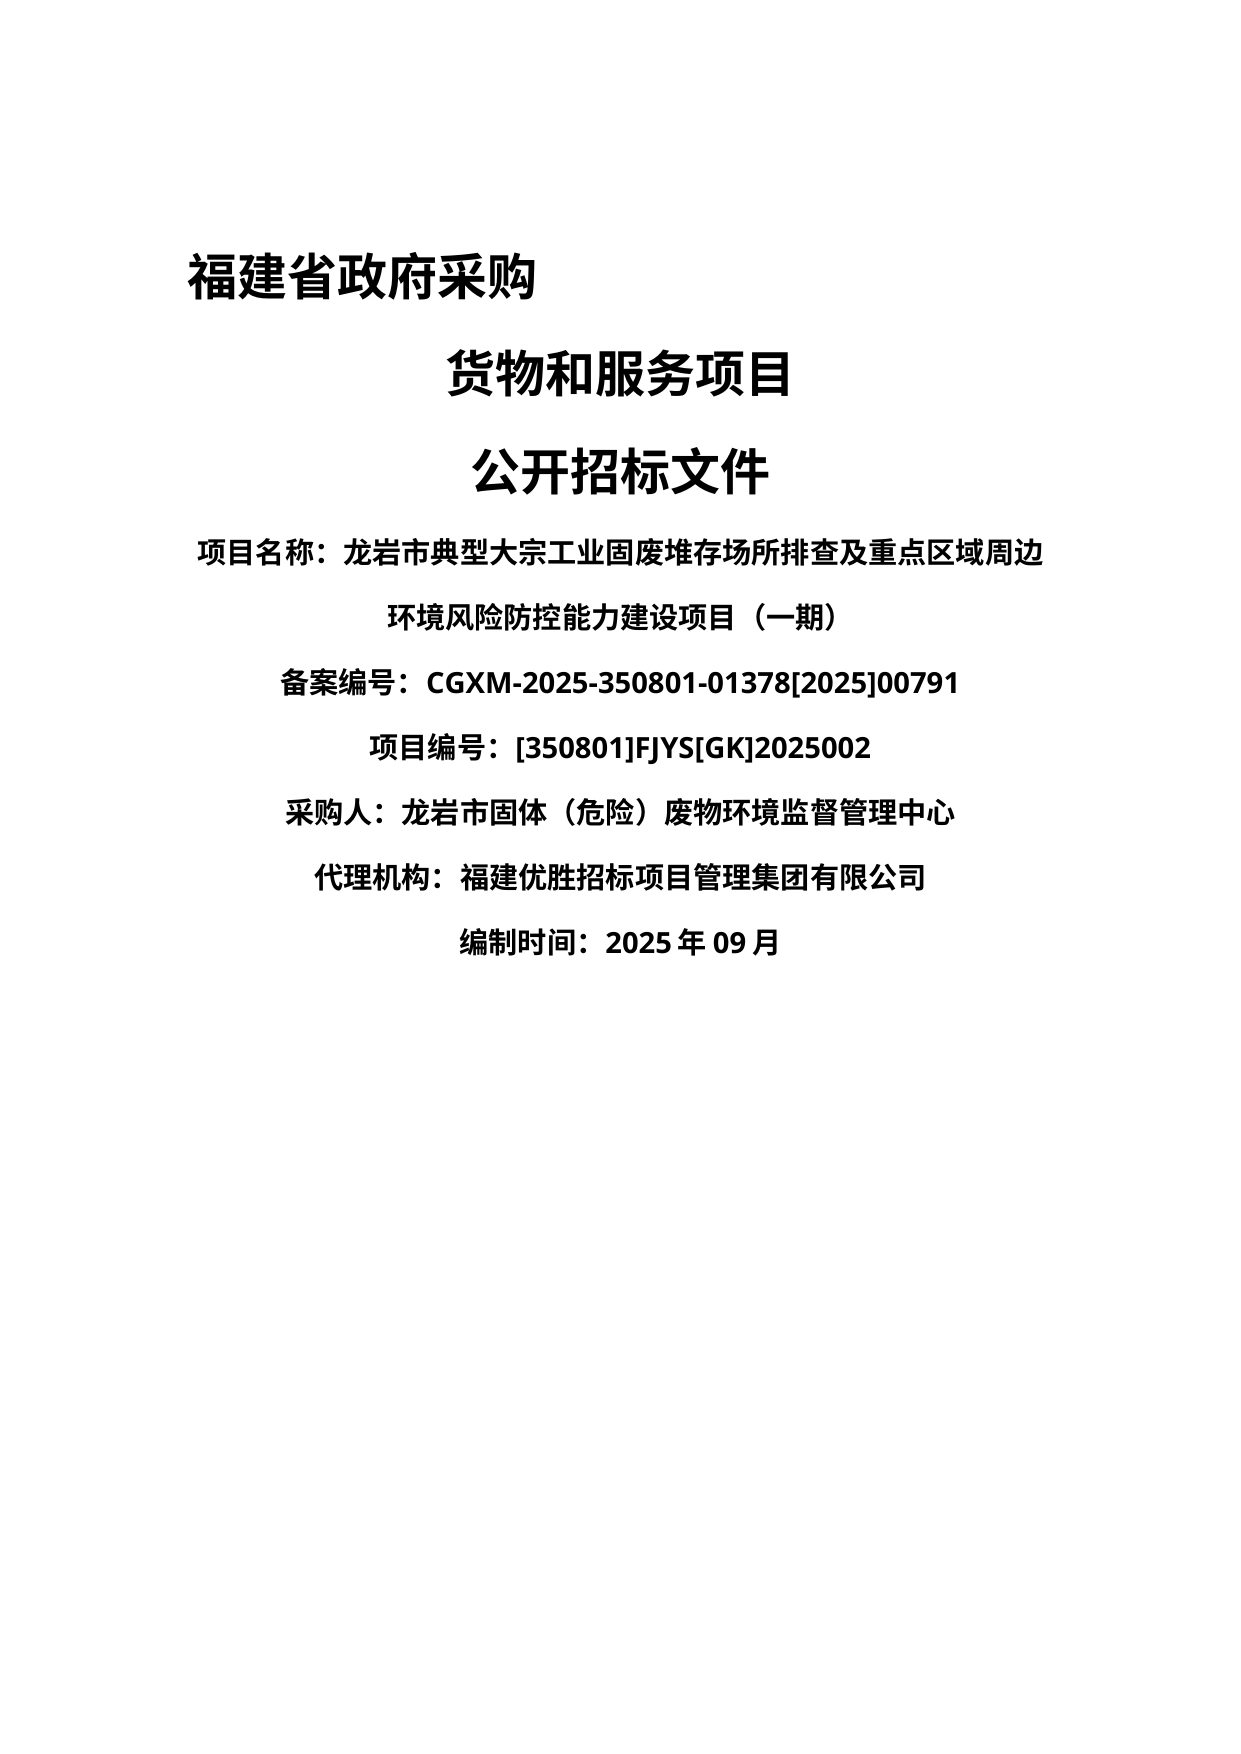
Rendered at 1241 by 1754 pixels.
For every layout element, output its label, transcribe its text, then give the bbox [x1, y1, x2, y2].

text 编制时间：2025年09月 [187, 909, 1053, 974]
text 福建省政府采购 [187, 227, 1053, 324]
text 项目编号：[350801]FJYS[GK]2025002 [187, 714, 1053, 779]
text 公开招标文件 [187, 422, 1053, 519]
text 备案编号：CGXM-2025-350801-01378[2025]00791 [187, 649, 1053, 714]
text 项目名称：龙岩市典型大宗工业固废堆存场所排查及重点区域周边环境风险防控能力建设项目（一期） [187, 519, 1053, 649]
text 采购人：龙岩市固体（危险）废物环境监督管理中心 [187, 779, 1053, 844]
text 代理机构：福建优胜招标项目管理集团有限公司 [187, 844, 1053, 909]
text 货物和服务项目 [187, 324, 1053, 422]
